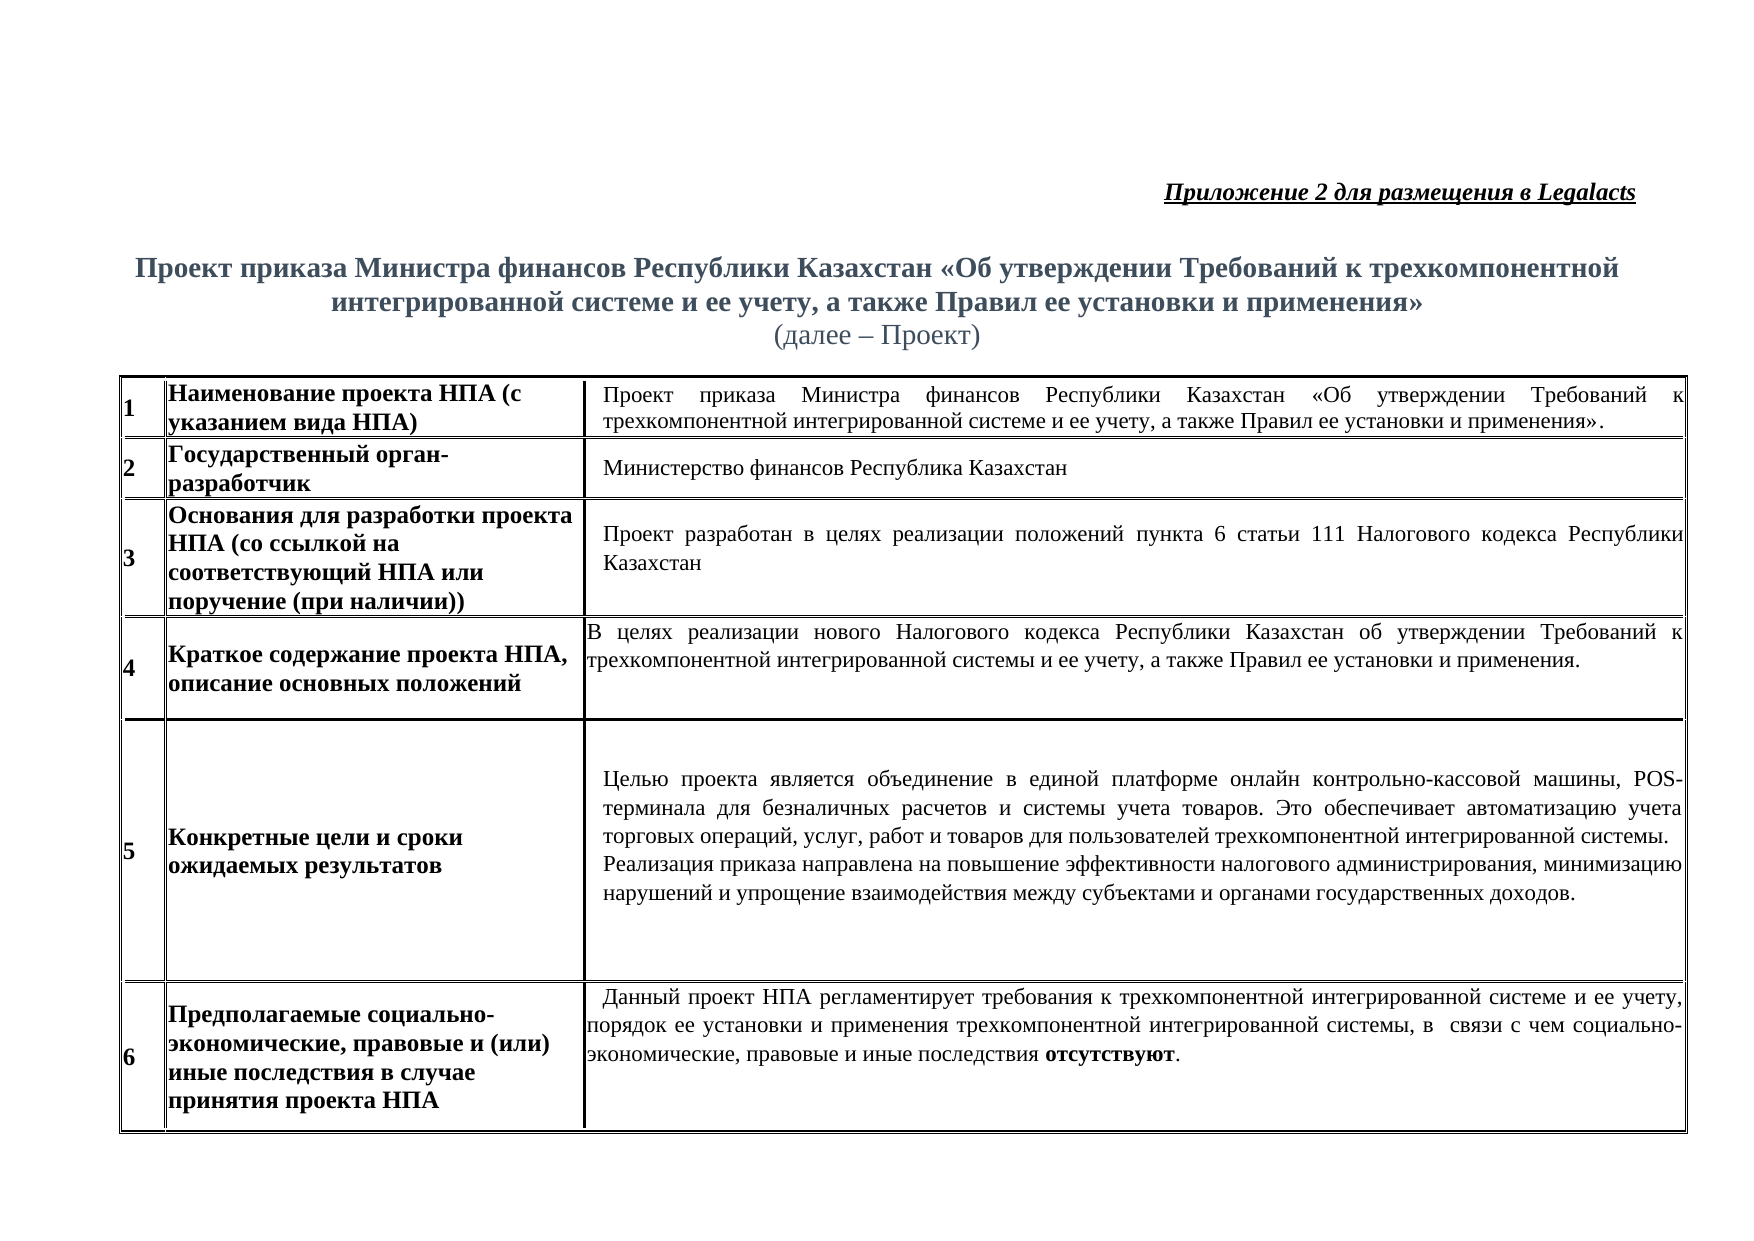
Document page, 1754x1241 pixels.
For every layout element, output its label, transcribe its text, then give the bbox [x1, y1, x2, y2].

text (далее – Проект) [118, 317, 1636, 351]
table_cell 2 [120, 436, 166, 496]
table_cell Предполагаемые социально-экономические, правовые и (или) иные последствия в случае принятия проекта НПА [166, 983, 584, 1130]
table_cell Государственный орган-разработчик [167, 439, 583, 496]
table_cell Данный проект НПА регламентирует требования к трехкомпонентной интегрированной системе и ее учету, порядок ее установки и применения трехкомпонентной интегрированной системы, в связи с чем социально-экономические, правовые и иные последствия отсутствуют. [584, 980, 1686, 1130]
table_cell 4 [120, 615, 166, 718]
table_header Проект приказа Министра финансов Республики Казахстан «Об утверждении Требований к трехкомпонентной интегрированной системе и ее учету, а также Правил ее установки и применения». [584, 378, 1685, 436]
table_cell В целях реализации нового Налогового кодекса Республики Казахстан об утверждении Требований к трехкомпонентной интегрированной системы и ее учету, а также Правил ее установки и применения. [584, 615, 1686, 718]
table_cell Основания для разработки проекта НПА (со ссылкой на соответствующий НПА или поручение (при наличии)) [167, 500, 583, 615]
table_cell Целью проекта является объединение в единой платформе онлайн контрольно-кассовой машины, POS-терминала для безналичных расчетов и системы учета товаров. Это обеспечивает автоматизацию учета торговых операций, услуг, работ и товаров для пользователей трехкомпонентной интегрированной системы. Реализация приказа направлена на повышение эффективности налогового администрирования, минимизацию нарушений и упрощение взаимодействия между субъектами и органами государственных доходов. [586, 718, 1686, 980]
table_header Наименование проекта НПА (с указанием вида НПА) [166, 378, 584, 436]
table_cell Проект разработан в целях реализации положений пункта 6 статьи 111 Налогового кодекса Республики Казахстан [586, 496, 1685, 615]
table_cell 3 [122, 496, 164, 615]
table_cell 5 [120, 718, 164, 980]
text Приложение 2 для размещения в Legalacts [118, 177, 1636, 206]
table_cell Краткое содержание проекта НПА, описание основных положений [167, 618, 583, 718]
table_header 1 [122, 378, 166, 436]
text Проект приказа Министра финансов Республики Казахстан «Об утверждении Требований к трехкомпонентной интегрированной системе и ее учету, а также Правил ее установки и применения» [118, 250, 1636, 317]
table_cell Конкретные цели и сроки ожидаемых результатов [167, 721, 583, 980]
table_cell 6 [120, 980, 166, 1130]
table_cell Министерство финансов Республика Казахстан [584, 436, 1686, 496]
